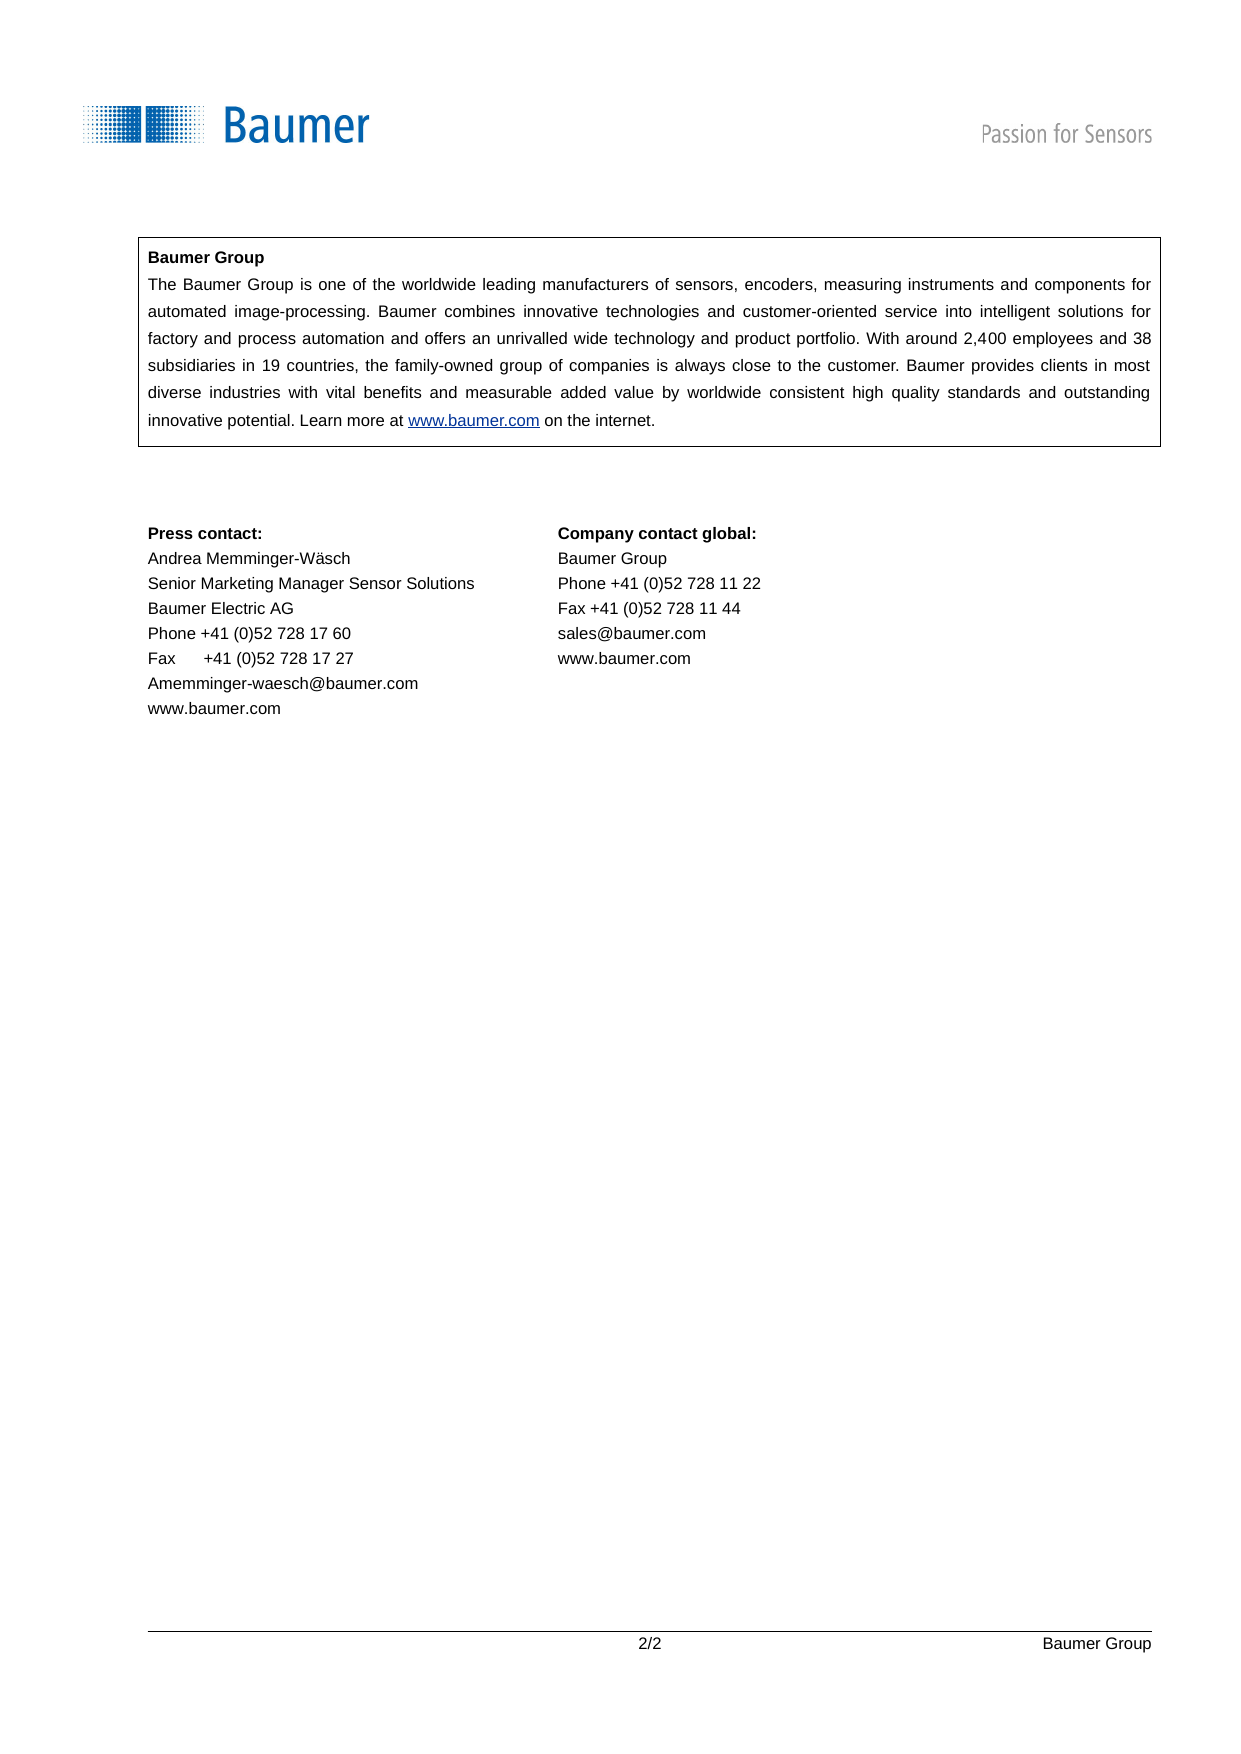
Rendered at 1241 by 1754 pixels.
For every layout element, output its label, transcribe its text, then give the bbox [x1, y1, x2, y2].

picture [83, 106, 370, 143]
table_header Company contact global: Baumer Group Phone +41 (0)52 728 11 22 Fax +41 (0)52 728 11 44 sales@baumer.com www.baumer.com [546, 519, 850, 719]
picture [982, 123, 1152, 143]
table_header Press contact: Andrea Memminger-Wäsch Senior Marketing Manager Sensor Solutions Baumer Electric AG Phone +41 (0)52 728 17 60 Fax +41 (0)52 728 17 27 Amemminger-waesch@baumer.com www.baumer.com [136, 519, 546, 719]
text The Baumer Group is one of the worldwide leading manufacturers of sensors, encoders, measuring instruments and components for automated image-processing. Baumer combines innovative technologies and customer-oriented service into intelligent solutions for factory and process automation and offers an unrivalled wide technology and product portfolio. With around 2,400 employees and 38 subsidiaries in 19 countries, the family-owned group of companies is always close to the customer. Baumer provides clients in most diverse industries with vital benefits and measurable added value by worldwide consistent high quality standards and outstanding innovative potential. Learn more at www.baumer.com on the internet. [139, 264, 1160, 446]
text Baumer Group [139, 238, 1160, 264]
